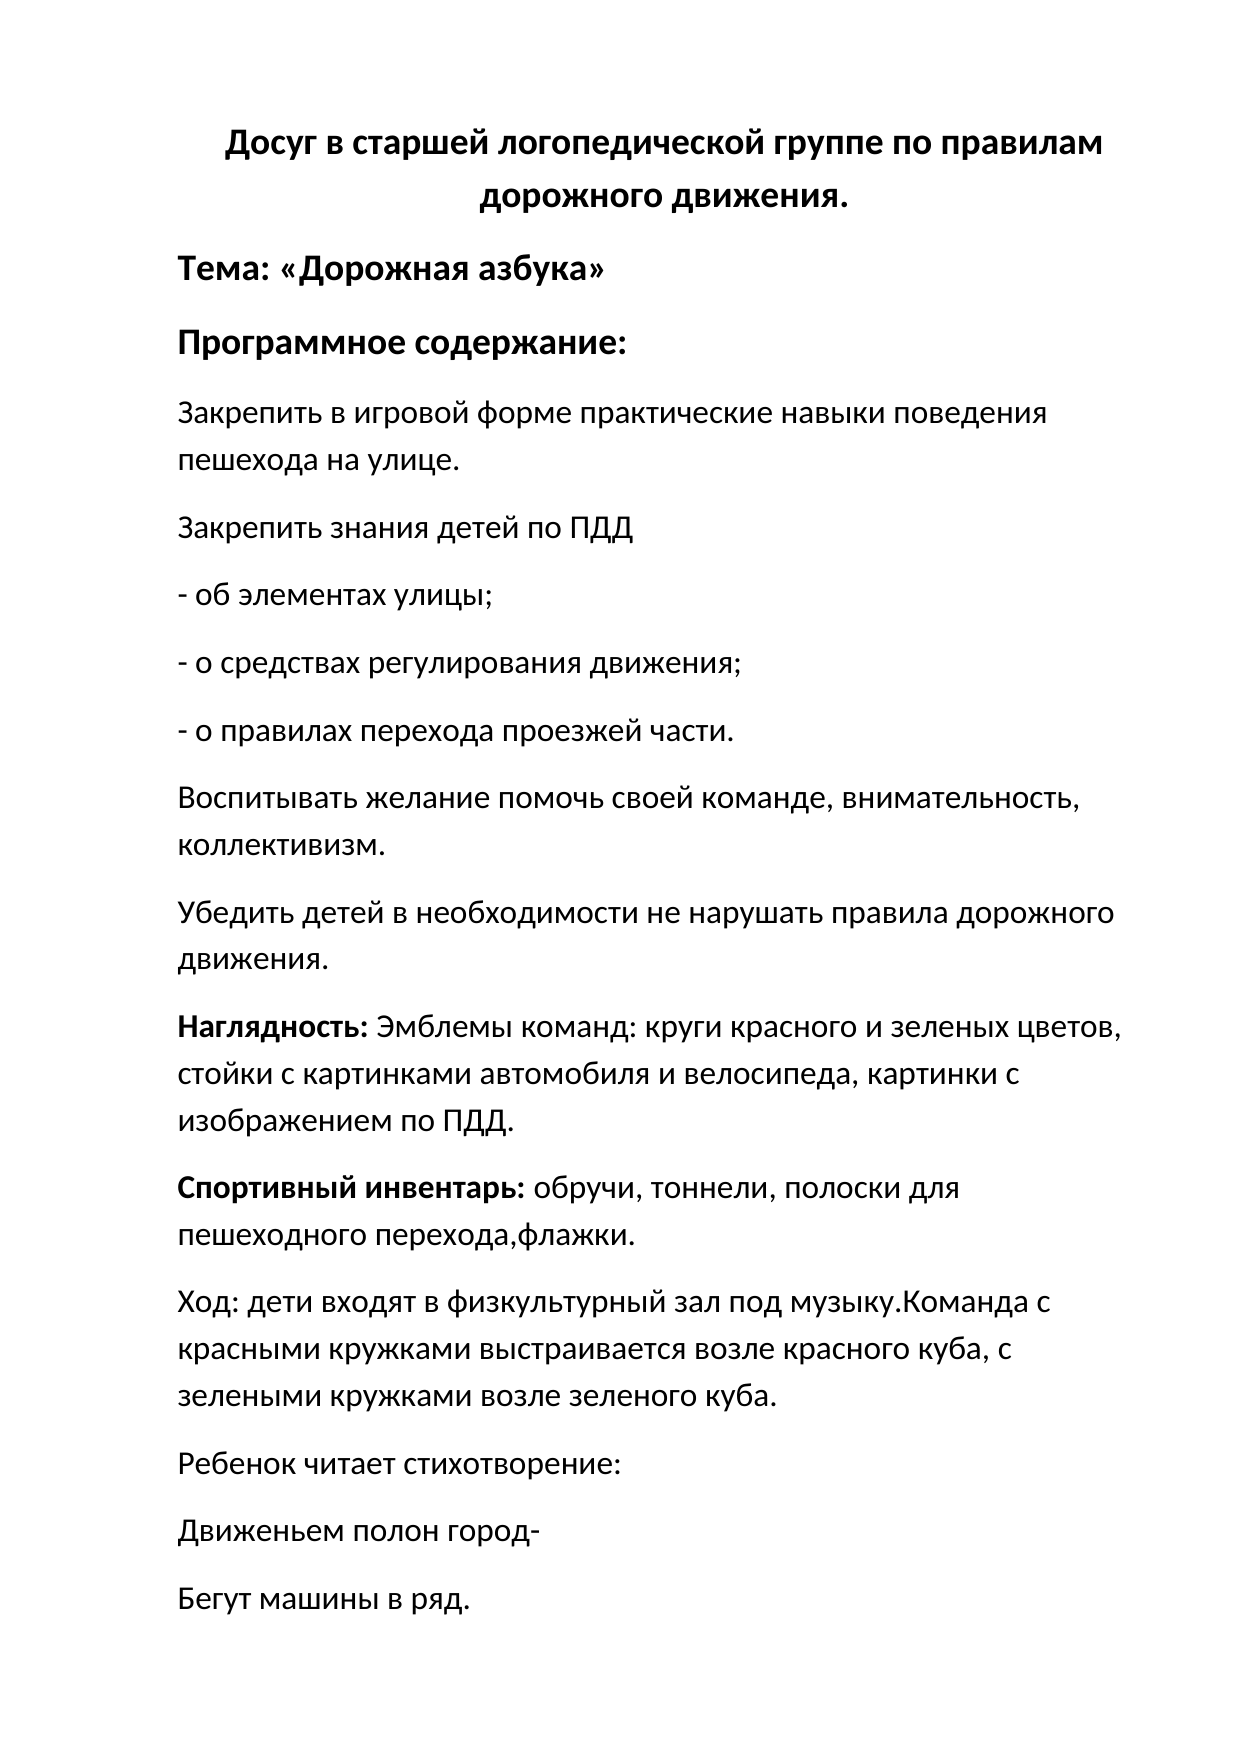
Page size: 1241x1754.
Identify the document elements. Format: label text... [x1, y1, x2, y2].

text - об элементах улицы; [177, 573, 1152, 614]
text Программное содержание: [177, 318, 1152, 364]
text - о правилах перехода проезжей части. [177, 709, 1152, 749]
text Спортивный инвентарь: обручи, тоннели, полоски для пешеходного перехода,флажки. [177, 1166, 1152, 1254]
text Убедить детей в необходимости не нарушать правила дорожного движения. [177, 891, 1152, 978]
text - о средствах регулирования движения; [177, 641, 1152, 682]
text Бегут машины в ряд. [177, 1577, 1152, 1618]
text Тема: «Дорожная азбука» [177, 244, 1152, 290]
text Наглядность: Эмблемы команд: круги красного и зеленых цветов, стойки с картинками автомобиля и велосипеда, картинки с изображением по ПДД. [177, 1005, 1152, 1139]
text Закрепить знания детей по ПДД [177, 506, 1152, 547]
text Ребенок читает стихотворение: [177, 1442, 1152, 1482]
text Движеньем полон город- [177, 1509, 1152, 1550]
text Закрепить в игровой форме практические навыки поведения пешехода на улице. [177, 391, 1152, 479]
text Ход: дети входят в физкультурный зал под музыку.Команда с красными кружками выстраивается возле красного куба, с зелеными кружками возле зеленого куба. [177, 1281, 1152, 1415]
text Воспитывать желание помочь своей команде, внимательность, коллективизм. [177, 776, 1152, 864]
text Досуг в старшей логопедической группе по правилам дорожного движения. [177, 118, 1152, 217]
